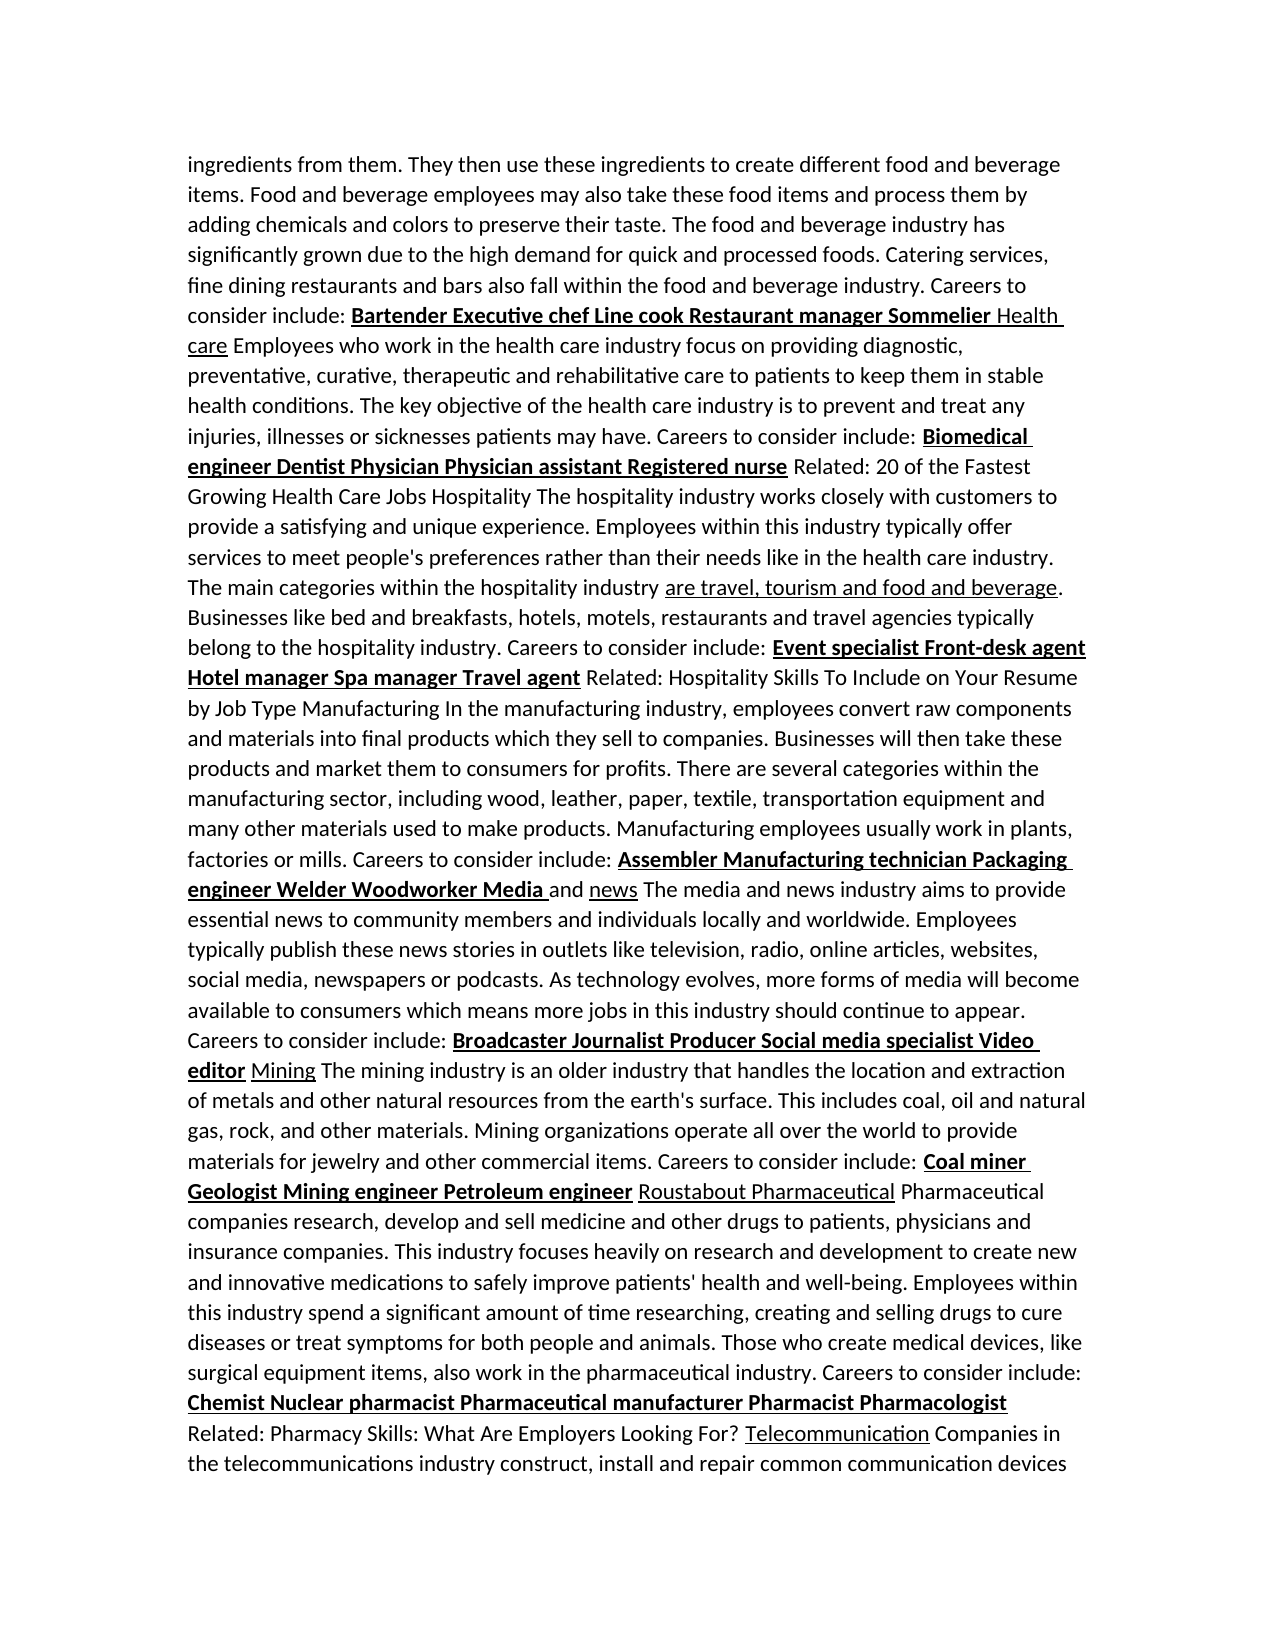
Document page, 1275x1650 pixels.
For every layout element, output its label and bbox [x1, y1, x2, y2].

text [187, 150, 1087, 1477]
